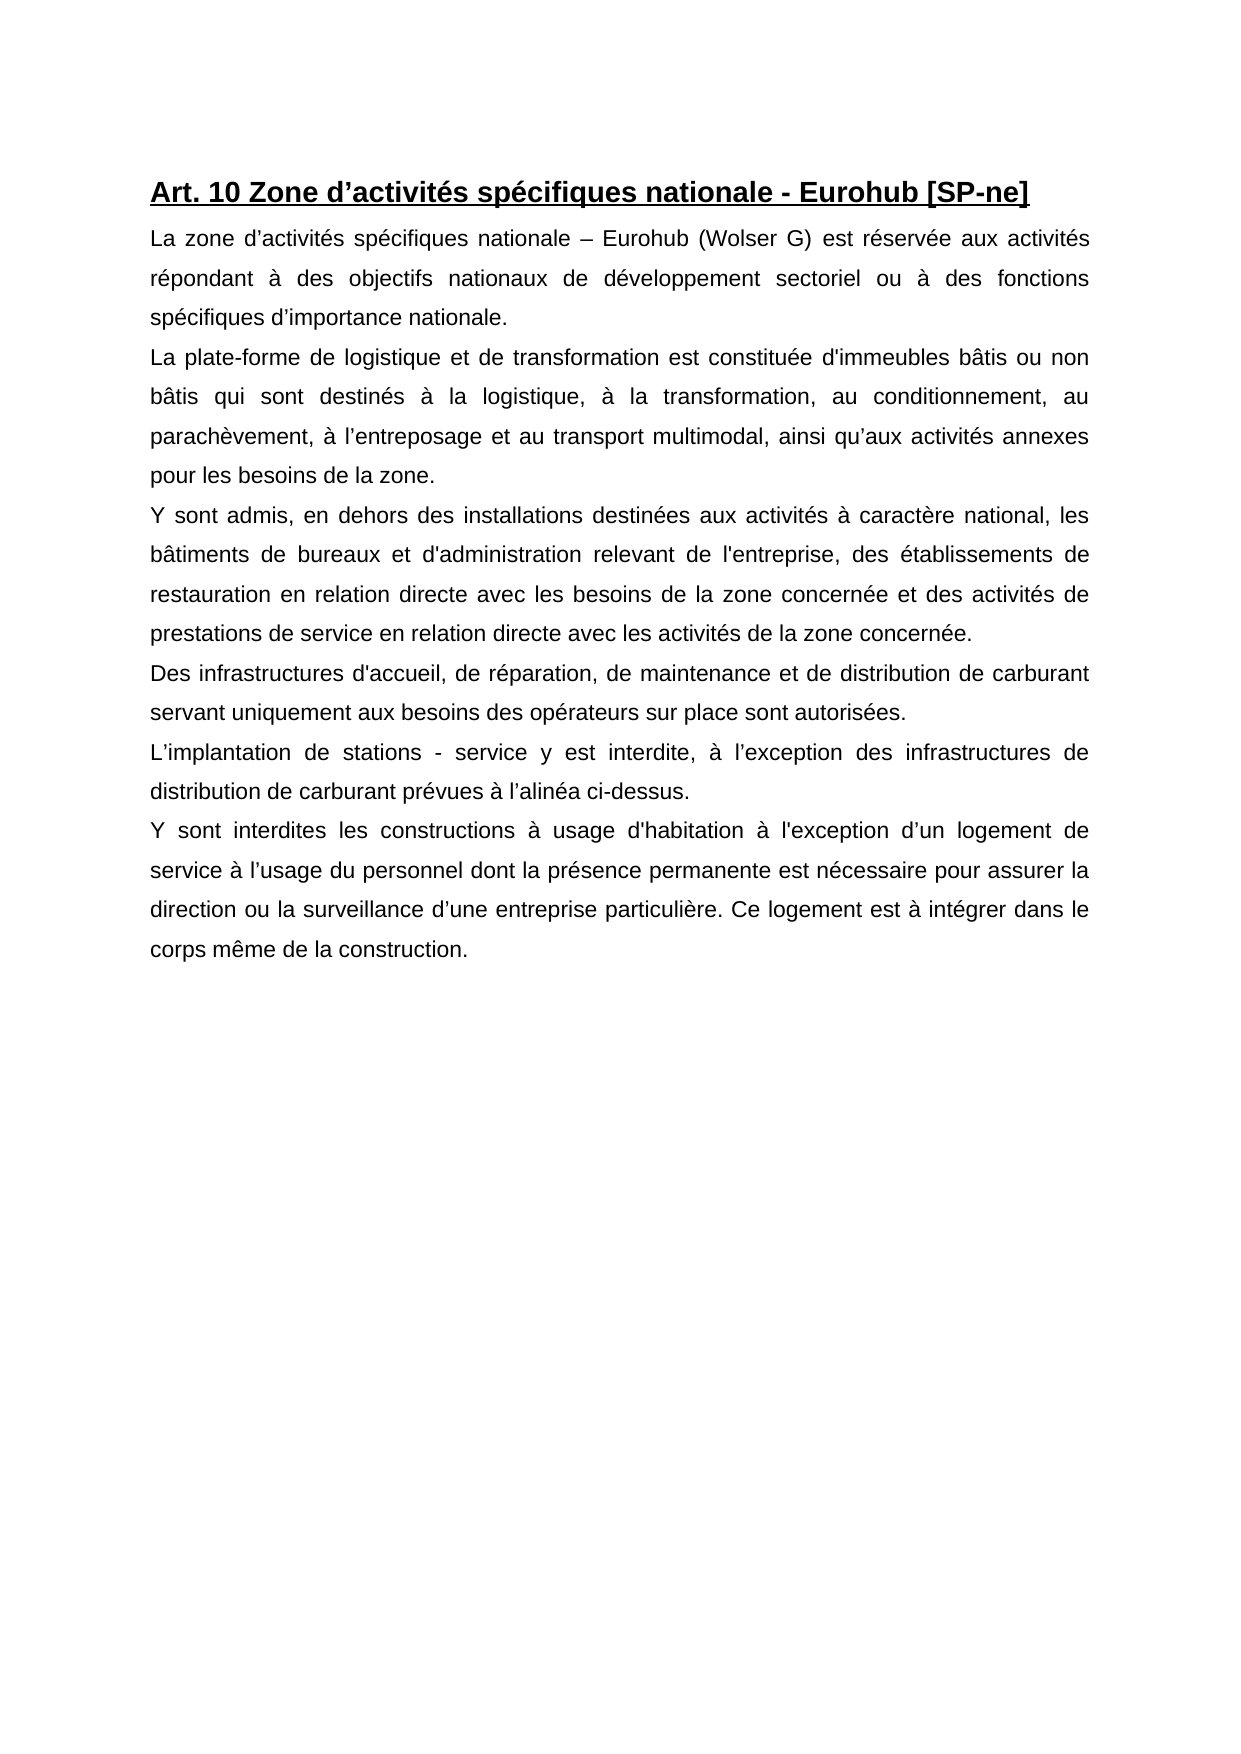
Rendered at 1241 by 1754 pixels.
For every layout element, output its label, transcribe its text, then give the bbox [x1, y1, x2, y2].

subtitle Art. 10 Zone d’activités spécifiques nationale - Eurohub [SP-ne] [150, 175, 1090, 208]
text Des infrastructures d'accueil, de réparation, de maintenance et de distribution de carburant servant uniquement aux besoins des opérateurs sur place sont autorisées. [150, 659, 1090, 725]
text La zone d’activités spécifiques nationale – Eurohub (Wolser G) est réservée aux activités répondant à des objectifs nationaux de développement sectoriel ou à des fonctions spécifiques d’importance nationale. [150, 225, 1090, 331]
text L’implantation de stations - service y est interdite, à l’exception des infrastructures de distribution de carburant prévues à l’alinéa ci-dessus. [150, 738, 1090, 804]
text Y sont admis, en dehors des installations destinées aux activités à caractère national, les bâtiments de bureaux et d'administration relevant de l'entreprise, des établissements de restauration en relation directe avec les besoins de la zone concernée et des activités de prestations de service en relation directe avec les activités de la zone concernée. [150, 502, 1090, 646]
text La plate-forme de logistique et de transformation est constituée d'immeubles bâtis ou non bâtis qui sont destinés à la logistique, à la transformation, au conditionnement, au parachèvement, à l’entreposage et au transport multimodal, ainsi qu’aux activités annexes pour les besoins de la zone. [150, 344, 1090, 488]
text Y sont interdites les constructions à usage d'habitation à l'exception d’un logement de service à l’usage du personnel dont la présence permanente est nécessaire pour assurer la direction ou la surveillance d’une entreprise particulière. Ce logement est à intégrer dans le corps même de la construction. [150, 817, 1090, 962]
